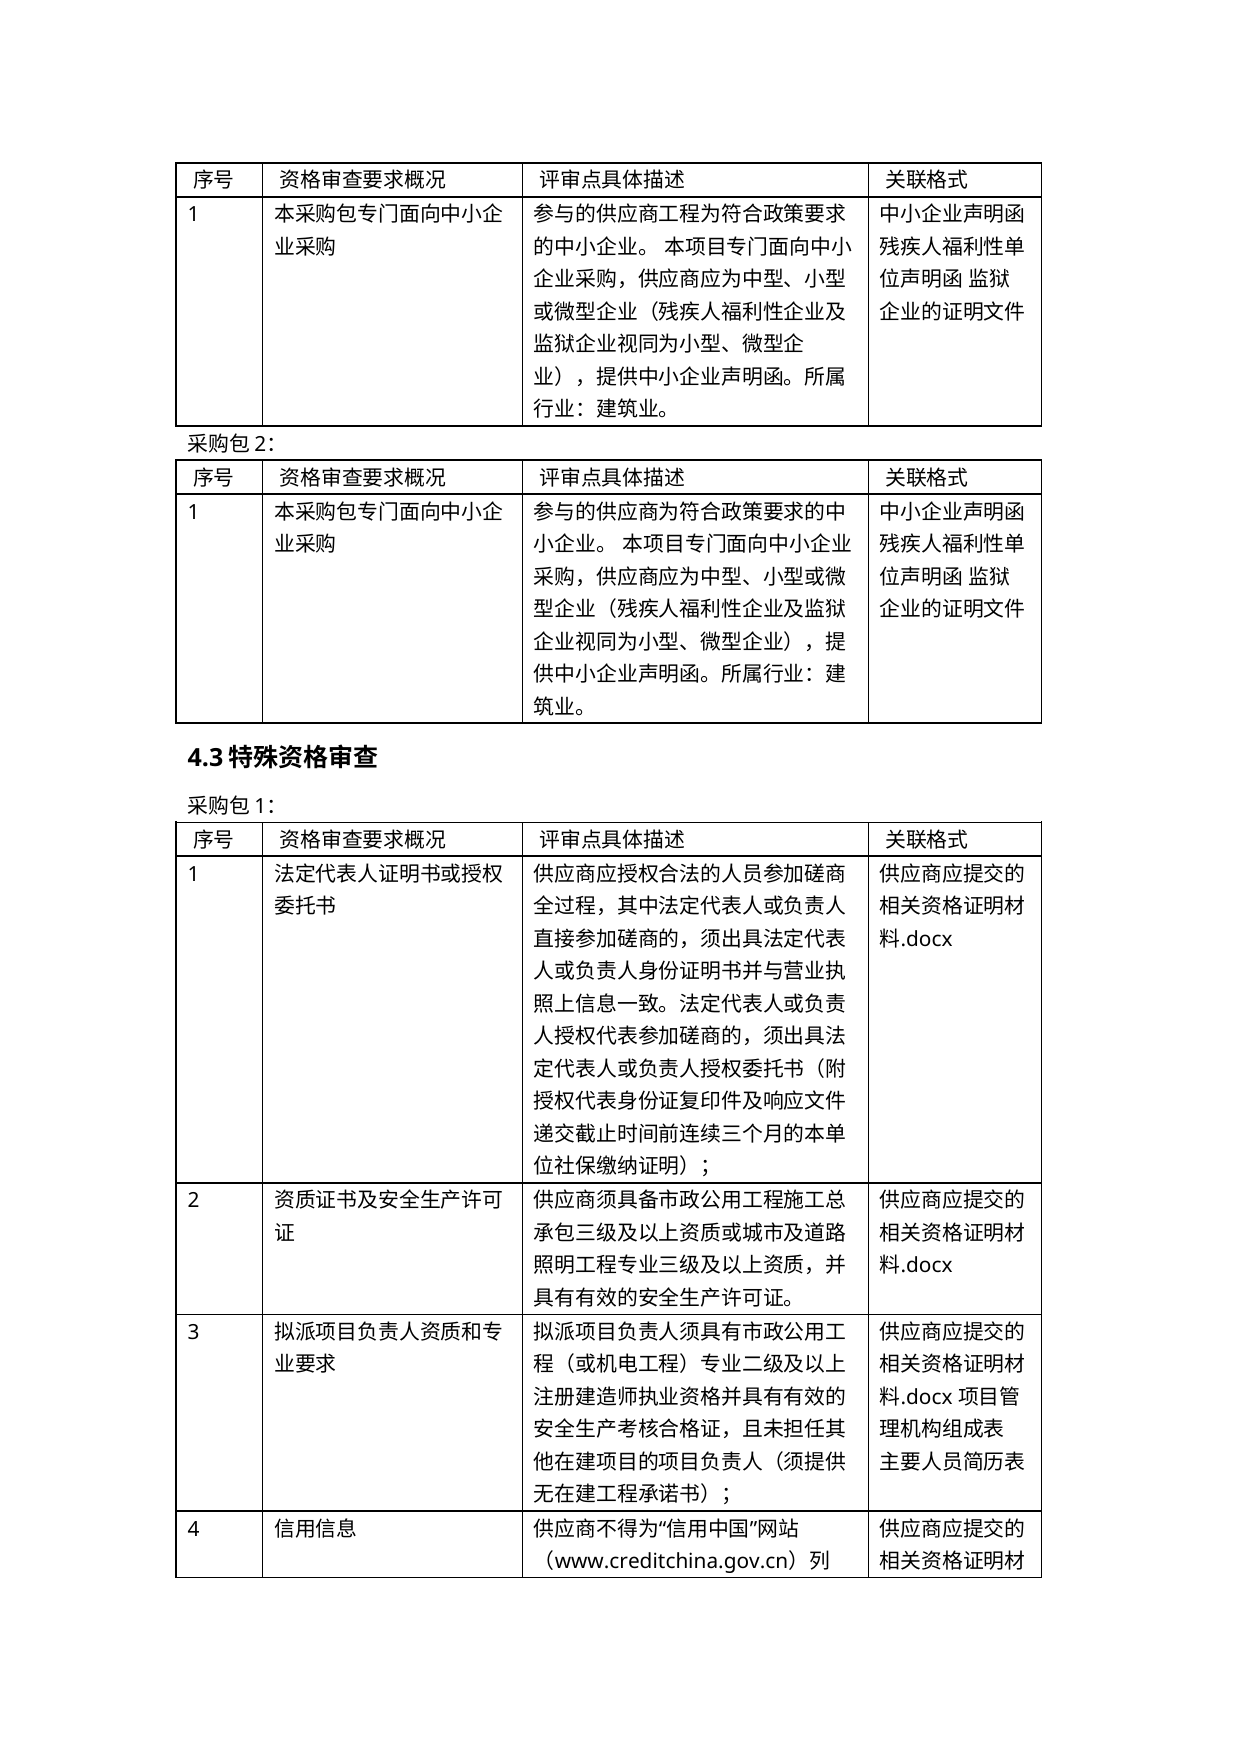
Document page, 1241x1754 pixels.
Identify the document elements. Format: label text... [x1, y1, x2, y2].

table_cell 1 [177, 495, 262, 722]
table_cell 供应商应授权合法的人员参加磋商全过程，其中法定代表人或负责人直接参加磋商的，须出具法定代表人或负责人身份证明书并与营业执照上信息一致。法定代表人或负责人授权代表参加磋商的，须出具法定代表人或负责人授权委托书（附授权代表身份证复印件及响应文件递交截止时间前连续三个月的本单位社保缴纳证明）； [523, 857, 868, 1182]
table_cell 参与的供应商工程为符合政策要求的中小企业。 本项目专门面向中小企业采购，供应商应为中型、小型或微型企业（残疾人福利性企业及监狱企业视同为小型、微型企业），提供中小企业声明函。所属行业：建筑业。 [523, 198, 868, 425]
table_cell 参与的供应商为符合政策要求的中小企业。 本项目专门面向中小企业采购，供应商应为中型、小型或微型企业（残疾人福利性企业及监狱企业视同为小型、微型企业），提供中小企业声明函。所属行业：建筑业。 [523, 495, 868, 722]
table_header 序号 [177, 461, 262, 493]
table_cell 信用信息 [263, 1512, 522, 1577]
table_header 序号 [177, 823, 262, 855]
table_header 资格审查要求概况 [263, 461, 522, 493]
table_cell 资质证书及安全生产许可证 [263, 1184, 522, 1313]
table_header 关联格式 [869, 461, 1041, 493]
table_cell 1 [177, 198, 262, 425]
table_cell 本采购包专门面向中小企业采购 [263, 198, 522, 425]
table_cell 3 [177, 1315, 262, 1510]
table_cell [523, 1512, 868, 1577]
table_header 评审点具体描述 [523, 164, 868, 196]
table_cell 法定代表人证明书或授权委托书 [263, 857, 522, 1182]
table_cell 本采购包专门面向中小企业采购 [263, 495, 522, 722]
table_header 资格审查要求概况 [263, 823, 522, 855]
table_cell 4 [177, 1512, 262, 1577]
text 采购包1： [187, 789, 1053, 821]
table_cell 拟派项目负责人资质和专业要求 [263, 1315, 522, 1510]
table_cell 供应商应提交的相关资格证明材料.docx 项目管理机构组成表 主要人员简历表 [869, 1315, 1041, 1510]
table_cell 1 [177, 857, 262, 1182]
table_cell 拟派项目负责人须具有市政公用工程（或机电工程）专业二级及以上注册建造师执业资格并具有有效的安全生产考核合格证，且未担任其他在建项目的项目负责人（须提供无在建工程承诺书）； [523, 1315, 868, 1510]
table_header 序号 [177, 164, 262, 196]
table_header 关联格式 [869, 164, 1041, 196]
table_header 资格审查要求概况 [263, 164, 522, 196]
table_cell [869, 1512, 1041, 1577]
table_header 关联格式 [869, 823, 1041, 855]
table_header 评审点具体描述 [523, 461, 868, 493]
table_header 评审点具体描述 [523, 823, 868, 855]
table_cell 2 [177, 1184, 262, 1313]
text 采购包2： [187, 427, 1053, 459]
table_cell 中小企业声明函 残疾人福利性单位声明函 监狱企业的证明文件 [869, 198, 1041, 425]
table_cell 供应商应提交的相关资格证明材料.docx [869, 857, 1041, 1182]
table_cell 中小企业声明函 残疾人福利性单位声明函 监狱企业的证明文件 [869, 495, 1041, 722]
table_cell 供应商应提交的相关资格证明材料.docx [869, 1184, 1041, 1313]
table_cell 供应商须具备市政公用工程施工总承包三级及以上资质或城市及道路照明工程专业三级及以上资质，并具有有效的安全生产许可证。 [523, 1184, 868, 1313]
text 4.3特殊资格审查 [187, 724, 1053, 789]
